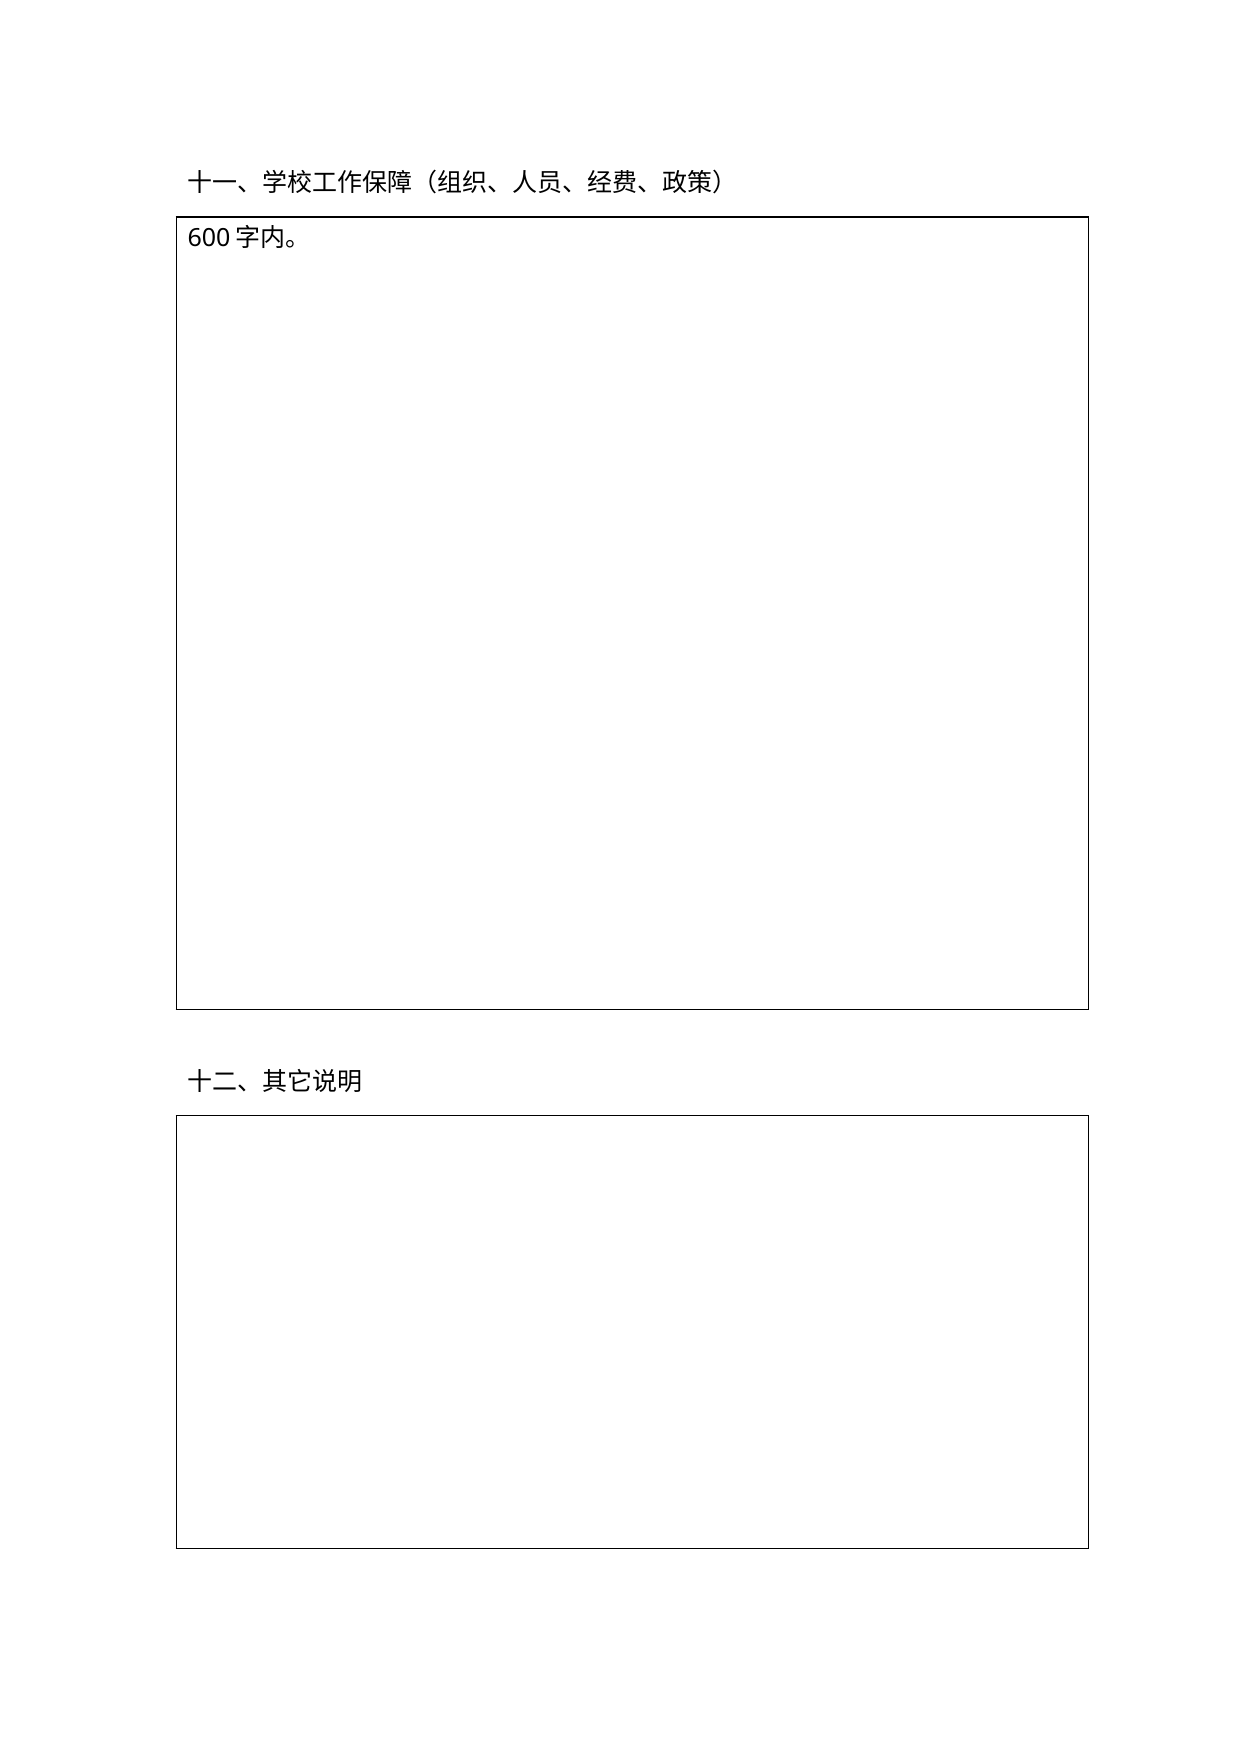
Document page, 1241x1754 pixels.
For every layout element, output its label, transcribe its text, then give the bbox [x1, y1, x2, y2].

table_header 600字内。 [177, 218, 1088, 1009]
text 十二、其它说明 [187, 1061, 1053, 1097]
table_header [177, 1116, 1088, 1548]
text 十一、学校工作保障（组织、人员、经费、政策） [187, 162, 1053, 198]
